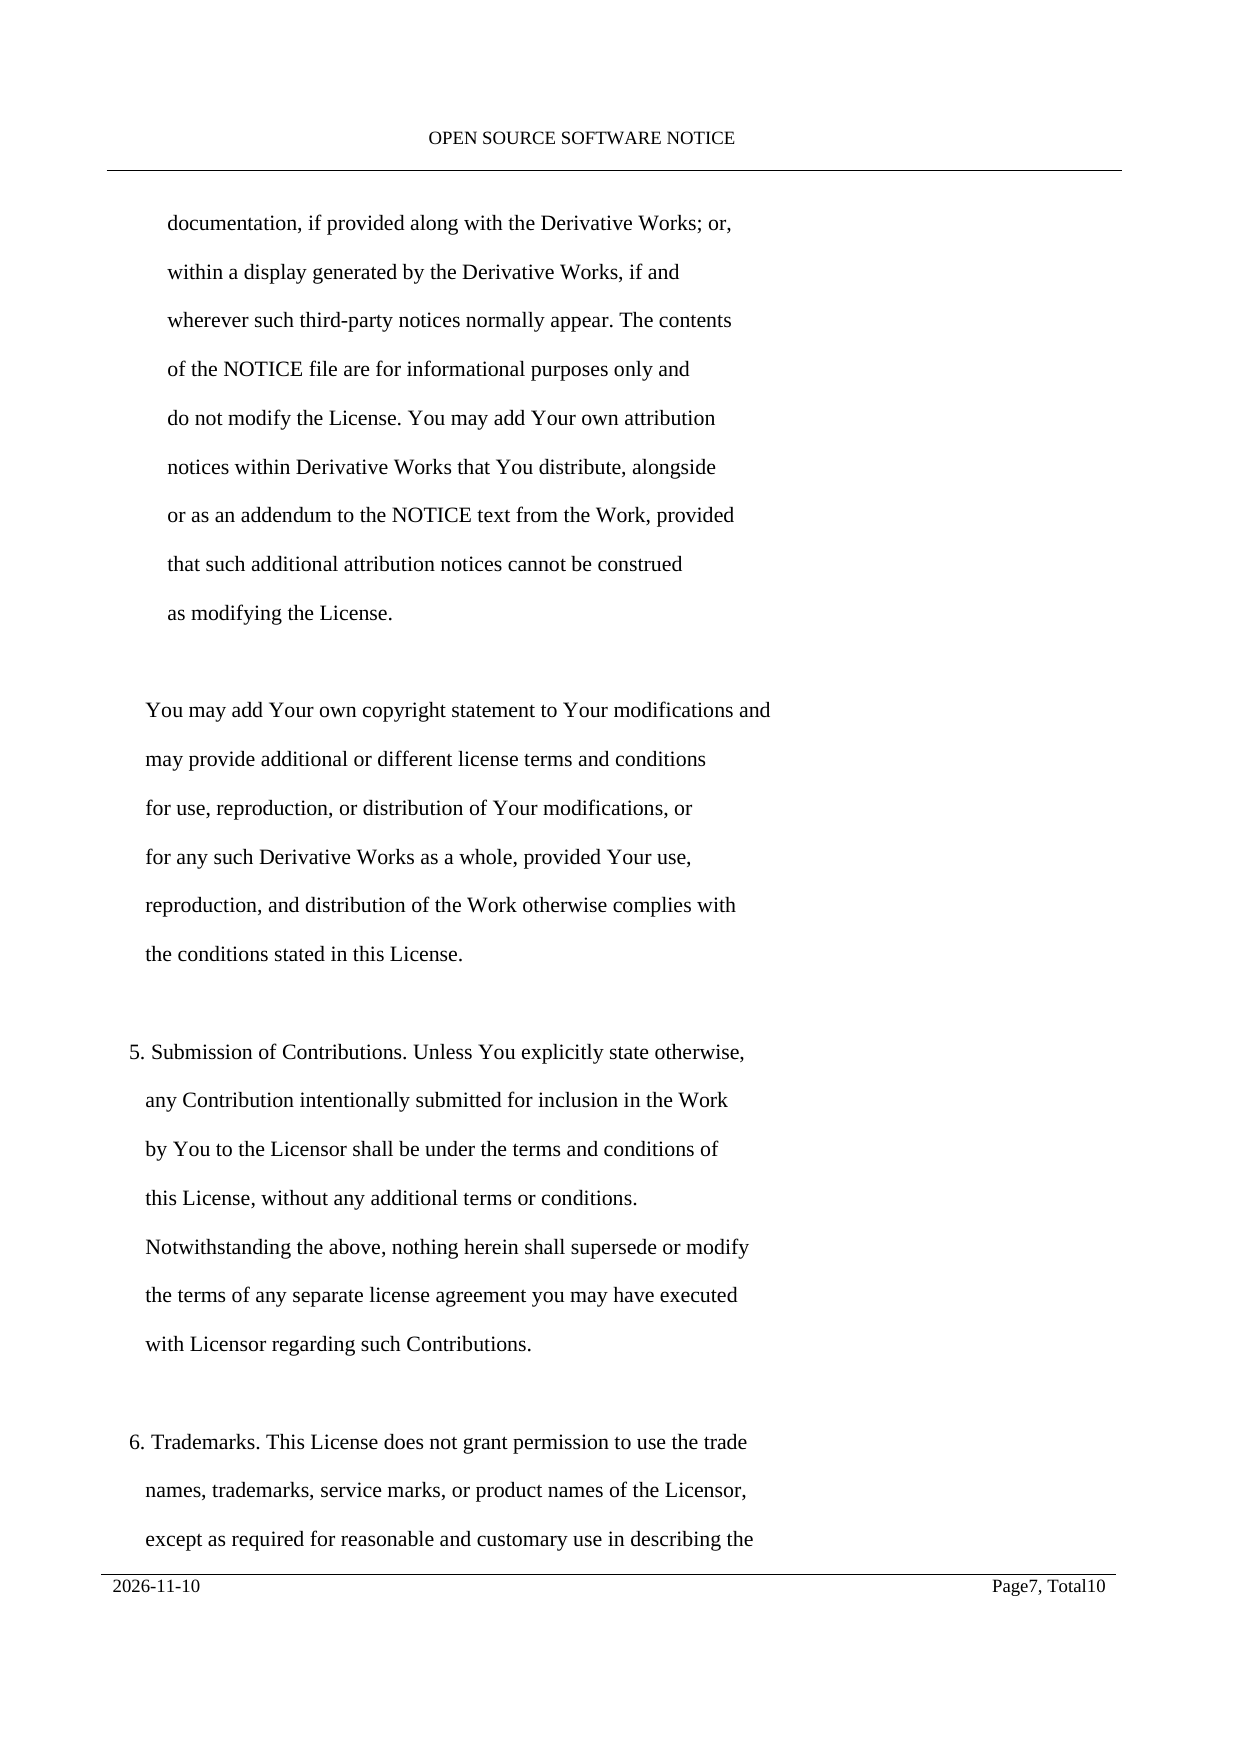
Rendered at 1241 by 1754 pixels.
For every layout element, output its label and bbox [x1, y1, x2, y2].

text [112, 206, 1128, 1555]
